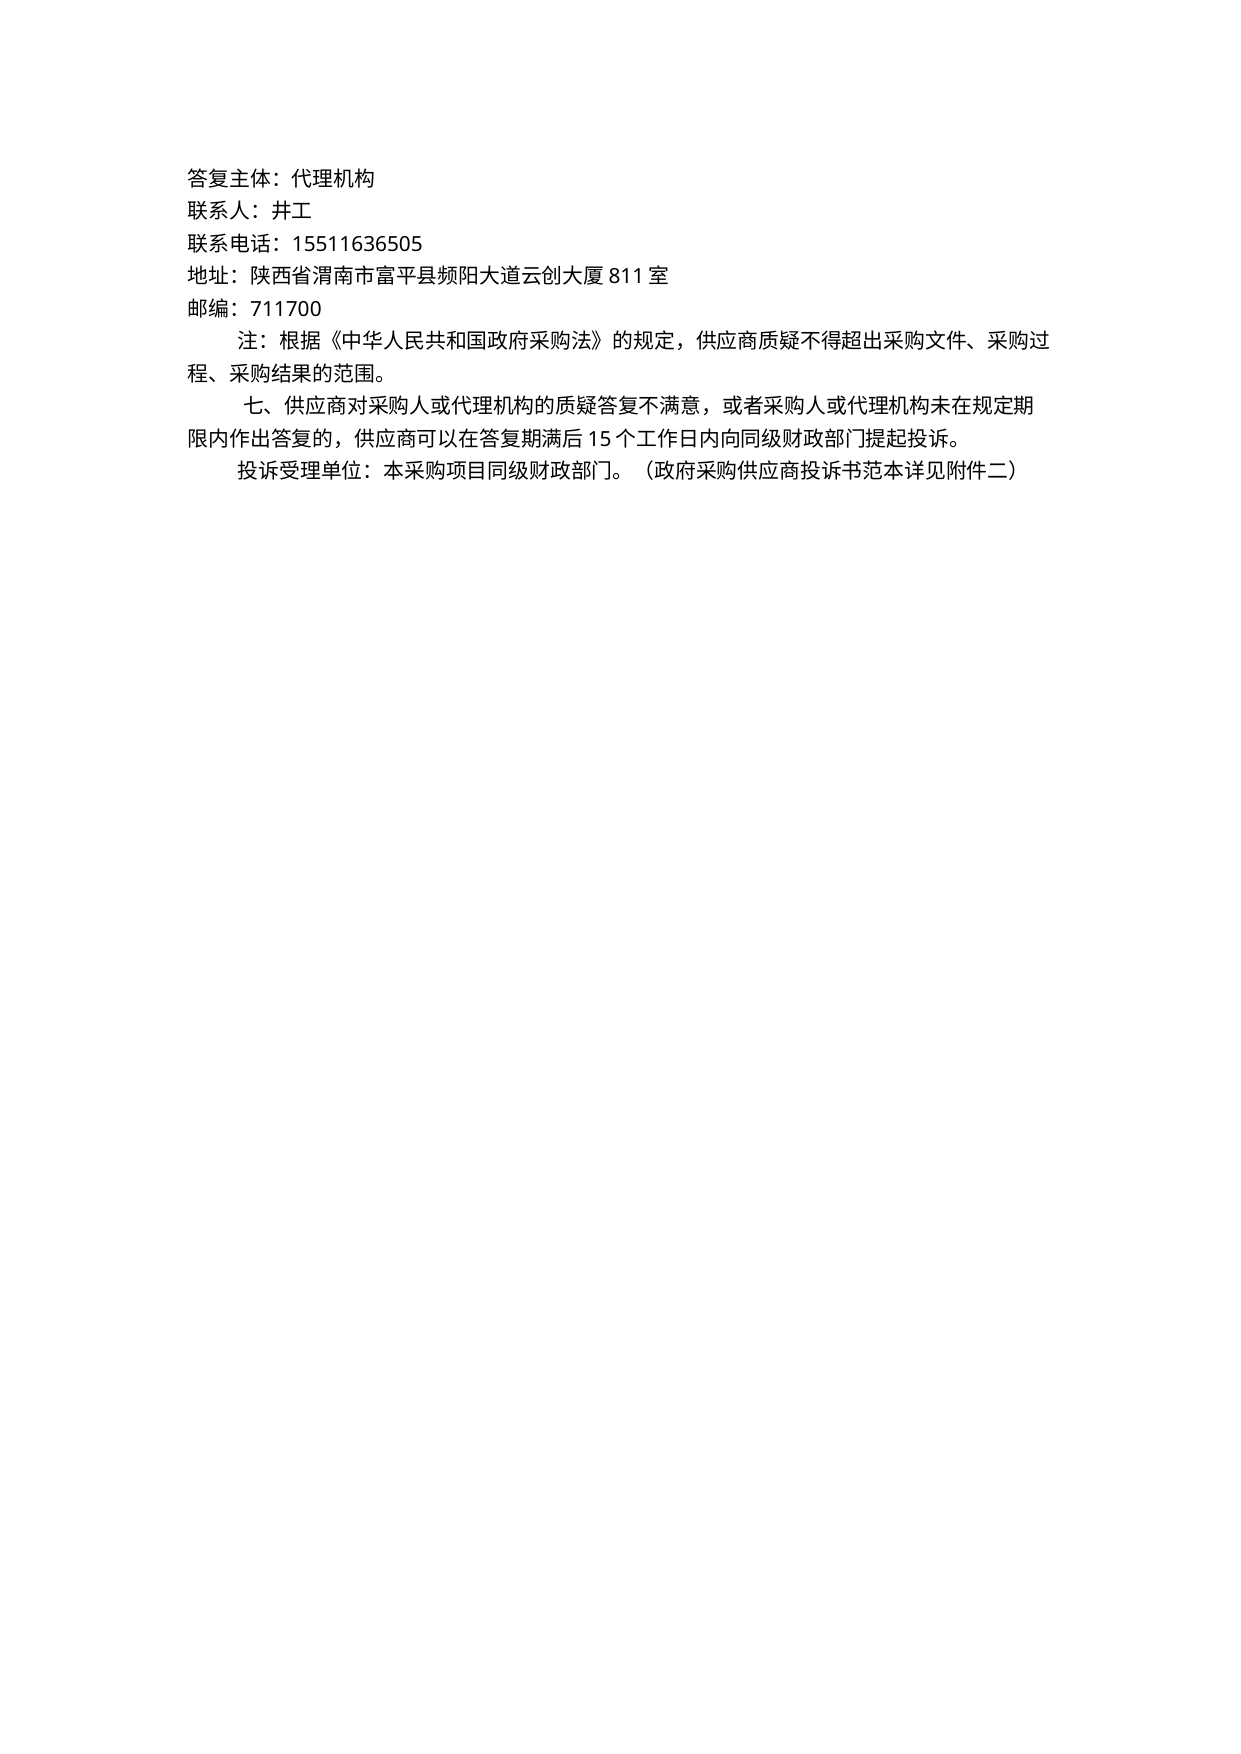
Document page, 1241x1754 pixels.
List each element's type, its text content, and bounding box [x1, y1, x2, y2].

text 邮编：711700 [187, 292, 1053, 324]
text 答复主体：代理机构 [187, 162, 1053, 194]
text 七、供应商对采购人或代理机构的质疑答复不满意，或者采购人或代理机构未在规定期限内作出答复的，供应商可以在答复期满后15个工作日内向同级财政部门提起投诉。 [187, 389, 1053, 454]
text 投诉受理单位：本采购项目同级财政部门。（政府采购供应商投诉书范本详见附件二） [187, 454, 1053, 487]
text 地址：陕西省渭南市富平县频阳大道云创大厦811室 [187, 259, 1053, 292]
text 联系人：井工 [187, 194, 1053, 227]
text 注：根据《中华人民共和国政府采购法》的规定，供应商质疑不得超出采购文件、采购过程、采购结果的范围。 [187, 324, 1053, 389]
text 联系电话：15511636505 [187, 227, 1053, 259]
